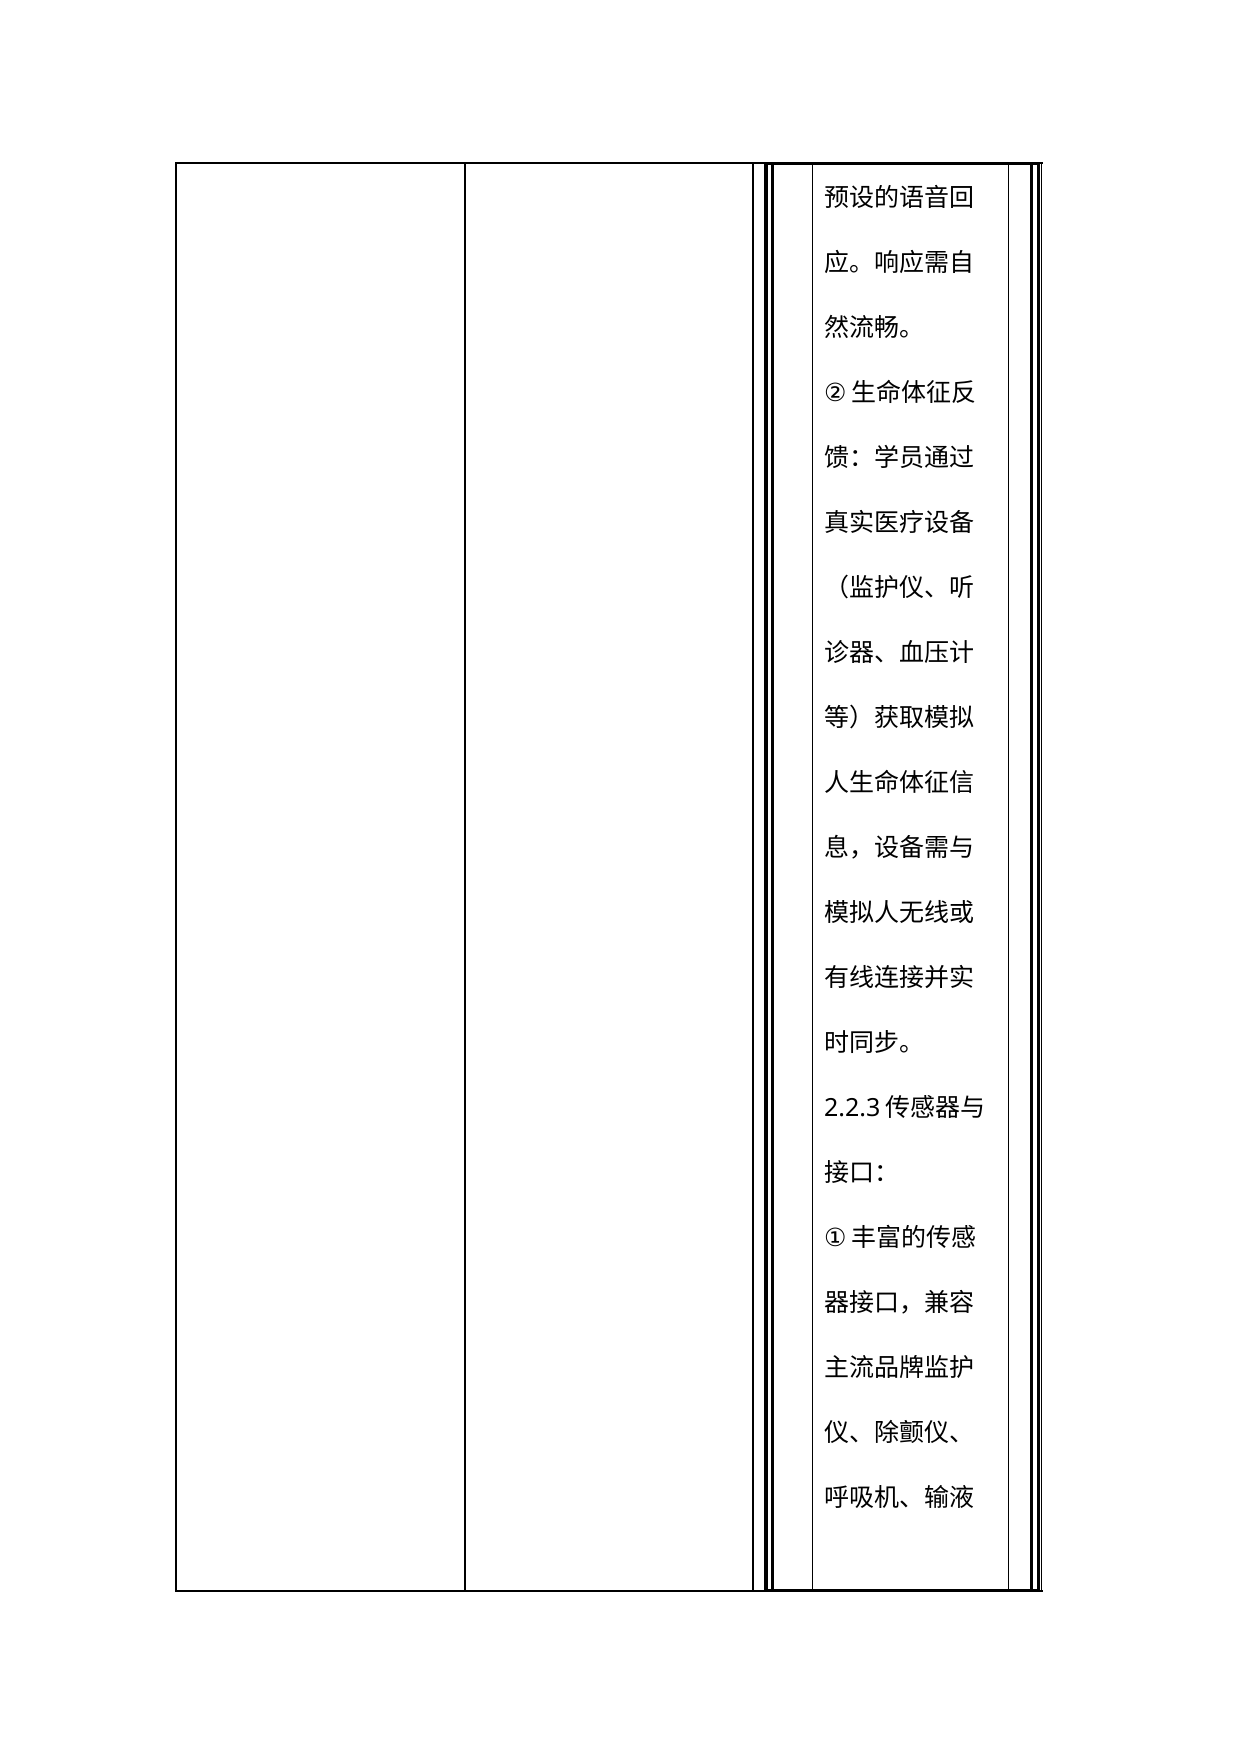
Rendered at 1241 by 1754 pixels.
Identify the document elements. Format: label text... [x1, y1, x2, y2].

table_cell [774, 165, 812, 1589]
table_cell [754, 164, 764, 1590]
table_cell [813, 165, 1008, 1589]
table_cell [1009, 165, 1030, 1589]
table_cell [466, 164, 752, 1590]
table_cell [1033, 165, 1037, 1589]
table_cell 1 [177, 164, 464, 1590]
